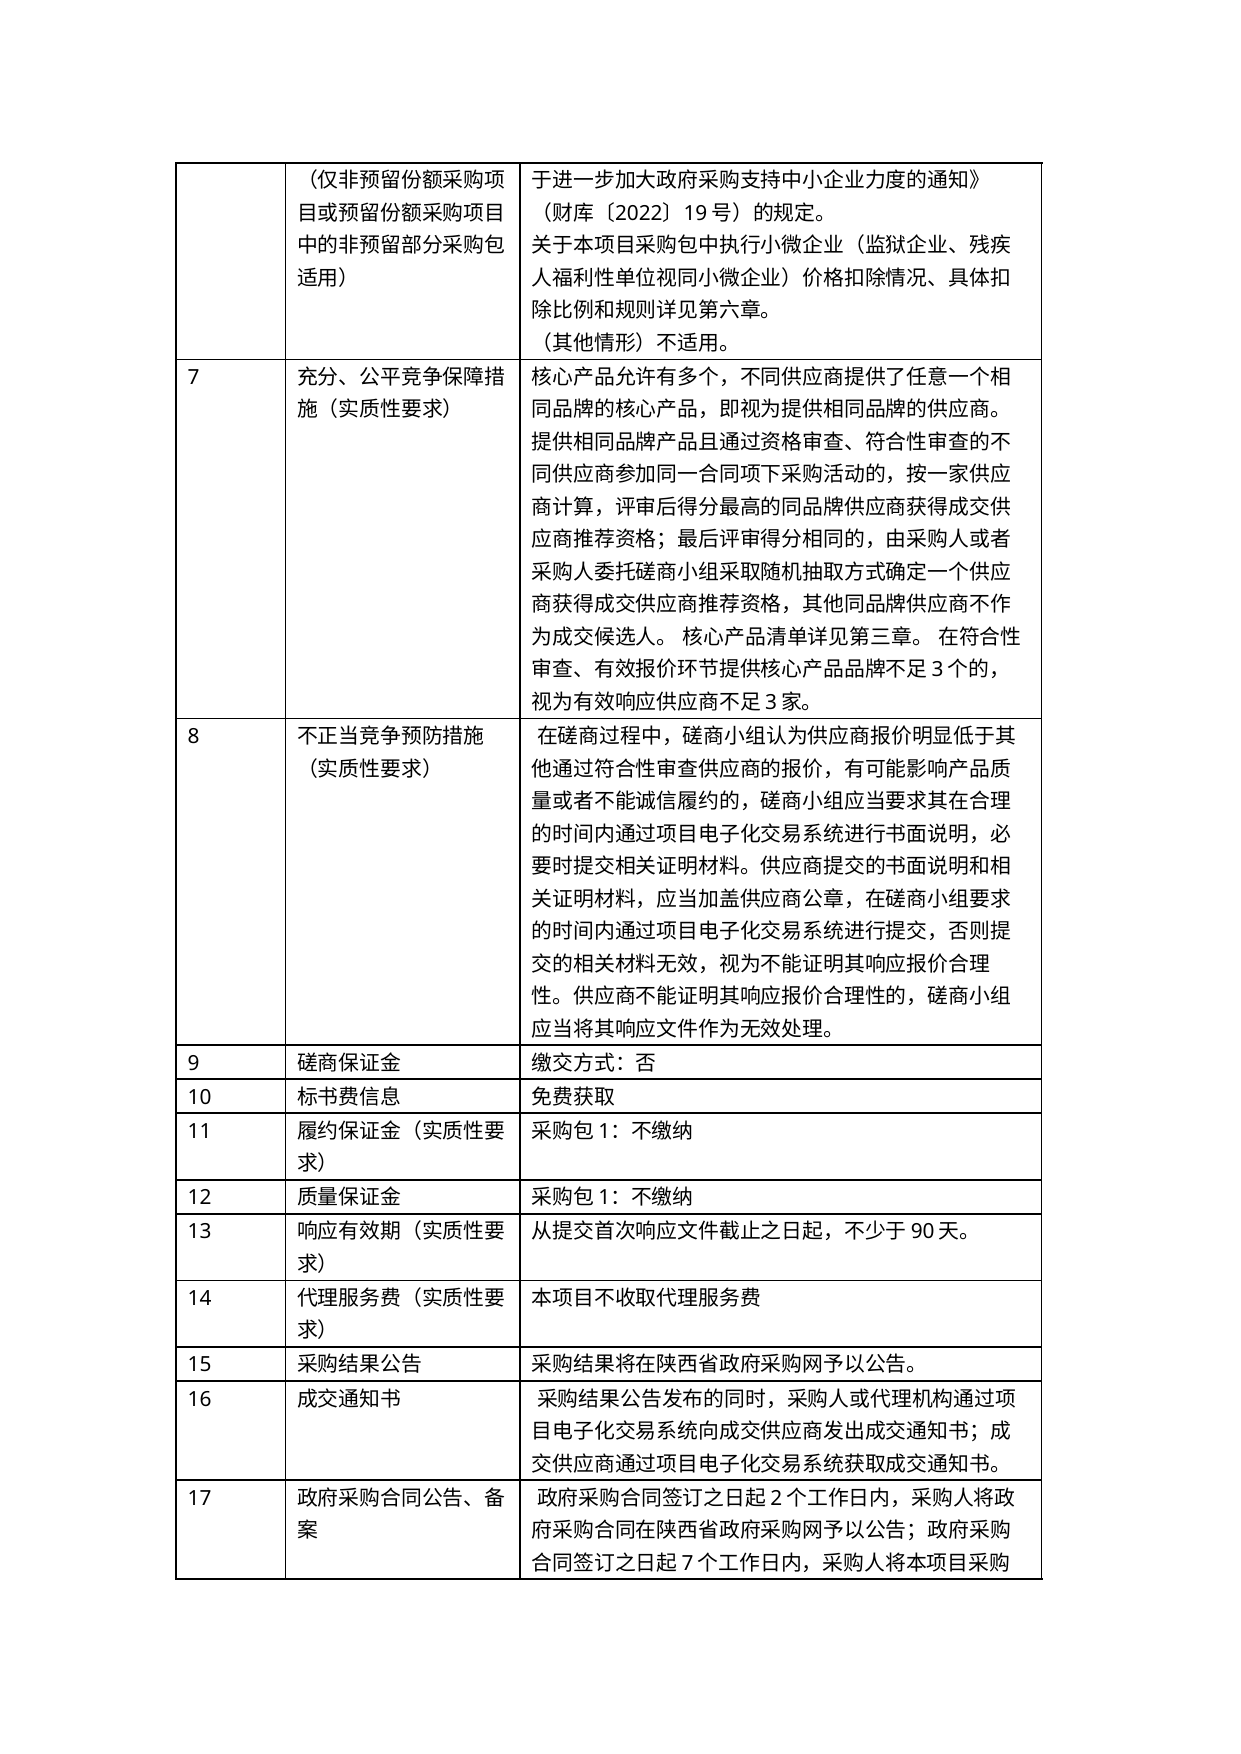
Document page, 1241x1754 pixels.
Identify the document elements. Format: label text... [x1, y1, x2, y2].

table_cell 10 [177, 1080, 285, 1112]
table_cell 履约保证金（实质性要求） [286, 1114, 519, 1179]
table_cell 采购结果将在陕西省政府采购网予以公告。 [521, 1348, 1041, 1380]
table_cell 缴交方式：否 [521, 1046, 1041, 1078]
table_cell 12 [177, 1181, 285, 1213]
table_cell 质量保证金 [286, 1181, 519, 1213]
table_cell 采购包1：不缴纳 [521, 1181, 1041, 1213]
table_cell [521, 164, 1041, 358]
table_cell 14 [177, 1281, 285, 1346]
table_cell 代理服务费（实质性要求） [286, 1281, 519, 1346]
table_cell 充分、公平竞争保障措施（实质性要求） [286, 360, 519, 718]
table_cell 采购包1：不缴纳 [521, 1114, 1041, 1179]
table_cell 标书费信息 [286, 1080, 519, 1112]
table_cell 磋商保证金 [286, 1046, 519, 1078]
table_cell 6 [177, 164, 285, 358]
table_cell 11 [177, 1114, 285, 1179]
table_cell 从提交首次响应文件截止之日起，不少于90天。 [521, 1215, 1041, 1279]
table_cell 核心产品允许有多个，不同供应商提供了任意一个相同品牌的核心产品，即视为提供相同品牌的供应商。 提供相同品牌产品且通过资格审查、符合性审查的不同供应商参加同一合同项下采购活动的，按一家供应商计算，评审后得分最高的同品牌供应商获得成交供应商推荐资格；最后评审得分相同的，由采购人或者采购人委托磋商小组采取随机抽取方式确定一个供应商获得成交供应商推荐资格，其他同品牌供应商不作为成交候选人。 核心产品清单详见第三章。 在符合性审查、有效报价环节提供核心产品品牌不足3个的，视为有效响应供应商不足3家。 [521, 360, 1041, 718]
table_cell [521, 1481, 1041, 1578]
table_cell 本项目不收取代理服务费 [521, 1281, 1041, 1346]
table_cell 8 [177, 719, 285, 1044]
table_cell 免费获取 [521, 1080, 1041, 1112]
table_cell 13 [177, 1215, 285, 1279]
table_cell 16 [177, 1382, 285, 1479]
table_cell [286, 164, 519, 358]
table_cell 7 [177, 360, 285, 718]
table_cell 9 [177, 1046, 285, 1078]
table_cell 成交通知书 [286, 1382, 519, 1479]
table_cell 采购结果公告 [286, 1348, 519, 1380]
table_cell 响应有效期（实质性要求） [286, 1215, 519, 1279]
table_cell 采购结果公告发布的同时，采购人或代理机构通过项目电子化交易系统向成交供应商发出成交通知书；成交供应商通过项目电子化交易系统获取成交通知书。 [521, 1382, 1041, 1479]
table_cell 不正当竞争预防措施 （实质性要求） [286, 719, 519, 1044]
table_cell 政府采购合同公告、备案 [286, 1481, 519, 1578]
table_cell 17 [177, 1481, 285, 1578]
table_cell 15 [177, 1348, 285, 1380]
table_cell 在磋商过程中，磋商小组认为供应商报价明显低于其他通过符合性审查供应商的报价，有可能影响产品质量或者不能诚信履约的，磋商小组应当要求其在合理的时间内通过项目电子化交易系统进行书面说明，必要时提交相关证明材料。供应商提交的书面说明和相关证明材料，应当加盖供应商公章，在磋商小组要求的时间内通过项目电子化交易系统进行提交，否则提交的相关材料无效，视为不能证明其响应报价合理性。供应商不能证明其响应报价合理性的，磋商小组应当将其响应文件作为无效处理。 [521, 719, 1041, 1044]
